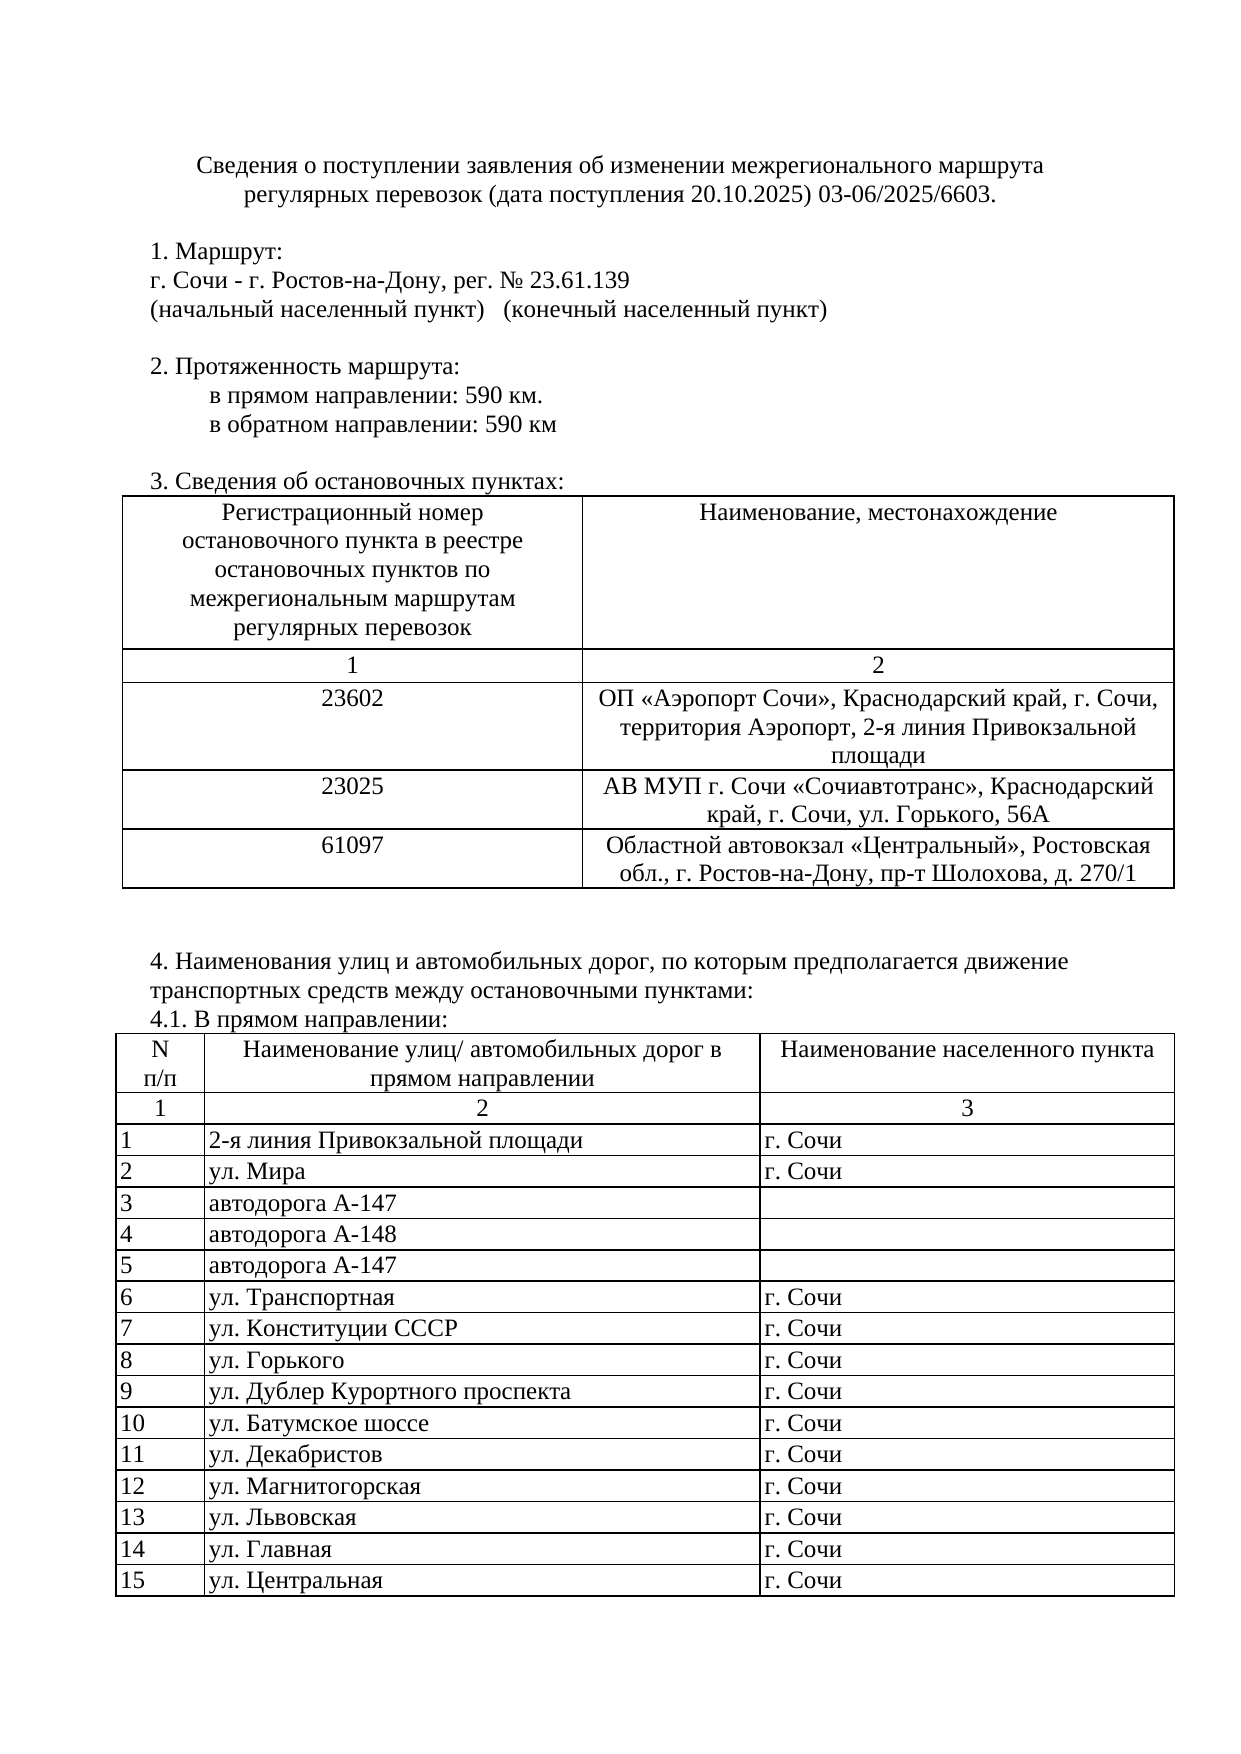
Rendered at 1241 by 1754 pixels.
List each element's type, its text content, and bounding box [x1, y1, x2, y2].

table_cell 7 [117, 1313, 204, 1343]
table_cell ОП «Аэропорт Сочи», Краснодарский край, г. Сочи, территория Аэропорт, 2-я линия Привокзальной площади [583, 683, 1173, 769]
table_cell 2-я линия Привокзальной площади [205, 1125, 759, 1154]
table_cell [761, 1188, 1174, 1217]
text в прямом направлении: 590 км. [150, 380, 1090, 409]
table_cell ул. Центральная [205, 1565, 759, 1595]
table_cell г. Сочи [761, 1345, 1174, 1375]
table_header Наименование населенного пункта [761, 1034, 1174, 1092]
table_cell автодорога А-147 [205, 1251, 759, 1280]
table_header N п/п [117, 1034, 204, 1092]
table_cell 6 [117, 1282, 204, 1312]
table_cell 2 [205, 1093, 759, 1123]
table_cell [761, 1219, 1174, 1249]
text 4. Наименования улиц и автомобильных дорог, по которым предполагается движение транспортных средств между остановочными пунктами: [150, 946, 1090, 1004]
table_cell 2 [117, 1156, 204, 1186]
table_header Регистрационный номер остановочного пункта в реестре остановочных пунктов по межрегиональным маршрутам регулярных перевозок [123, 497, 582, 648]
table_cell автодорога А-148 [205, 1219, 759, 1249]
table_cell 23025 [123, 771, 582, 828]
table_cell 10 [117, 1408, 204, 1438]
table_cell г. Сочи [761, 1125, 1174, 1154]
table_cell автодорога А-147 [205, 1188, 759, 1217]
text 1. Маршрут: [150, 236, 1090, 265]
text 3. Сведения об остановочных пунктах: [150, 466, 1090, 495]
table_cell 1 [123, 650, 582, 681]
table_cell 13 [117, 1502, 204, 1532]
table_cell ул. Батумское шоссе [205, 1408, 759, 1438]
table_cell 3 [761, 1093, 1174, 1123]
table_cell г. Сочи [761, 1156, 1174, 1186]
table_cell 5 [117, 1251, 204, 1280]
table_cell 11 [117, 1439, 204, 1469]
table_cell 8 [117, 1345, 204, 1375]
table_cell г. Сочи [761, 1313, 1174, 1343]
table_cell Областной автовокзал «Центральный», Ростовская обл., г. Ростов-на-Дону, пр-т Шолохова, д. 270/1 [583, 830, 1173, 887]
table_cell 23602 [123, 683, 582, 769]
text г. Сочи - г. Ростов-на-Дону, рег. № 23.61.139 [150, 265, 1090, 294]
table_cell ул. Магнитогорская [205, 1471, 759, 1501]
table_header Наименование, местонахождение [583, 497, 1173, 648]
text (начальный населенный пункт) (конечный населенный пункт) [150, 294, 1090, 322]
text в обратном направлении: 590 км [150, 409, 1090, 437]
table_cell 61097 [123, 830, 582, 887]
table_cell ул. Мира [205, 1156, 759, 1186]
text 4.1. В прямом направлении: [150, 1004, 1090, 1033]
table_header Наименование улиц/ автомобильных дорог в прямом направлении [205, 1034, 759, 1092]
table_cell г. Сочи [761, 1502, 1174, 1532]
table_cell ул. Конституции СССР [205, 1313, 759, 1343]
table_cell г. Сочи [761, 1376, 1174, 1406]
text 2. Протяженность маршрута: [150, 351, 1090, 380]
table_cell ул. Горького [205, 1345, 759, 1375]
table_cell 4 [117, 1219, 204, 1249]
table_cell г. Сочи [761, 1282, 1174, 1312]
table_cell АВ МУП г. Сочи «Сочиавтотранс», Краснодарский край, г. Сочи, ул. Горького, 56А [583, 771, 1173, 828]
table_cell ул. Дублер Курортного проспекта [205, 1376, 759, 1406]
table_cell 14 [117, 1534, 204, 1563]
table_cell г. Сочи [761, 1408, 1174, 1438]
table_cell ул. Главная [205, 1534, 759, 1563]
table_cell 1 [117, 1093, 204, 1123]
table_cell 2 [583, 650, 1173, 681]
table_cell 15 [117, 1565, 204, 1595]
table_cell 9 [117, 1376, 204, 1406]
text Сведения о поступлении заявления об изменении межрегионального маршрута регулярных перевозок (дата поступления 20.10.2025) 03-06/2025/6603. [150, 150, 1090, 207]
table_cell г. Сочи [761, 1565, 1174, 1595]
table_cell 3 [117, 1188, 204, 1217]
table_cell ул. Транспортная [205, 1282, 759, 1312]
table_cell 12 [117, 1471, 204, 1501]
table_cell [761, 1251, 1174, 1280]
table_cell г. Сочи [761, 1534, 1174, 1563]
table_cell ул. Львовская [205, 1502, 759, 1532]
table_cell г. Сочи [761, 1471, 1174, 1501]
table_cell ул. Декабристов [205, 1439, 759, 1469]
table_cell г. Сочи [761, 1439, 1174, 1469]
table_cell 1 [117, 1125, 204, 1154]
